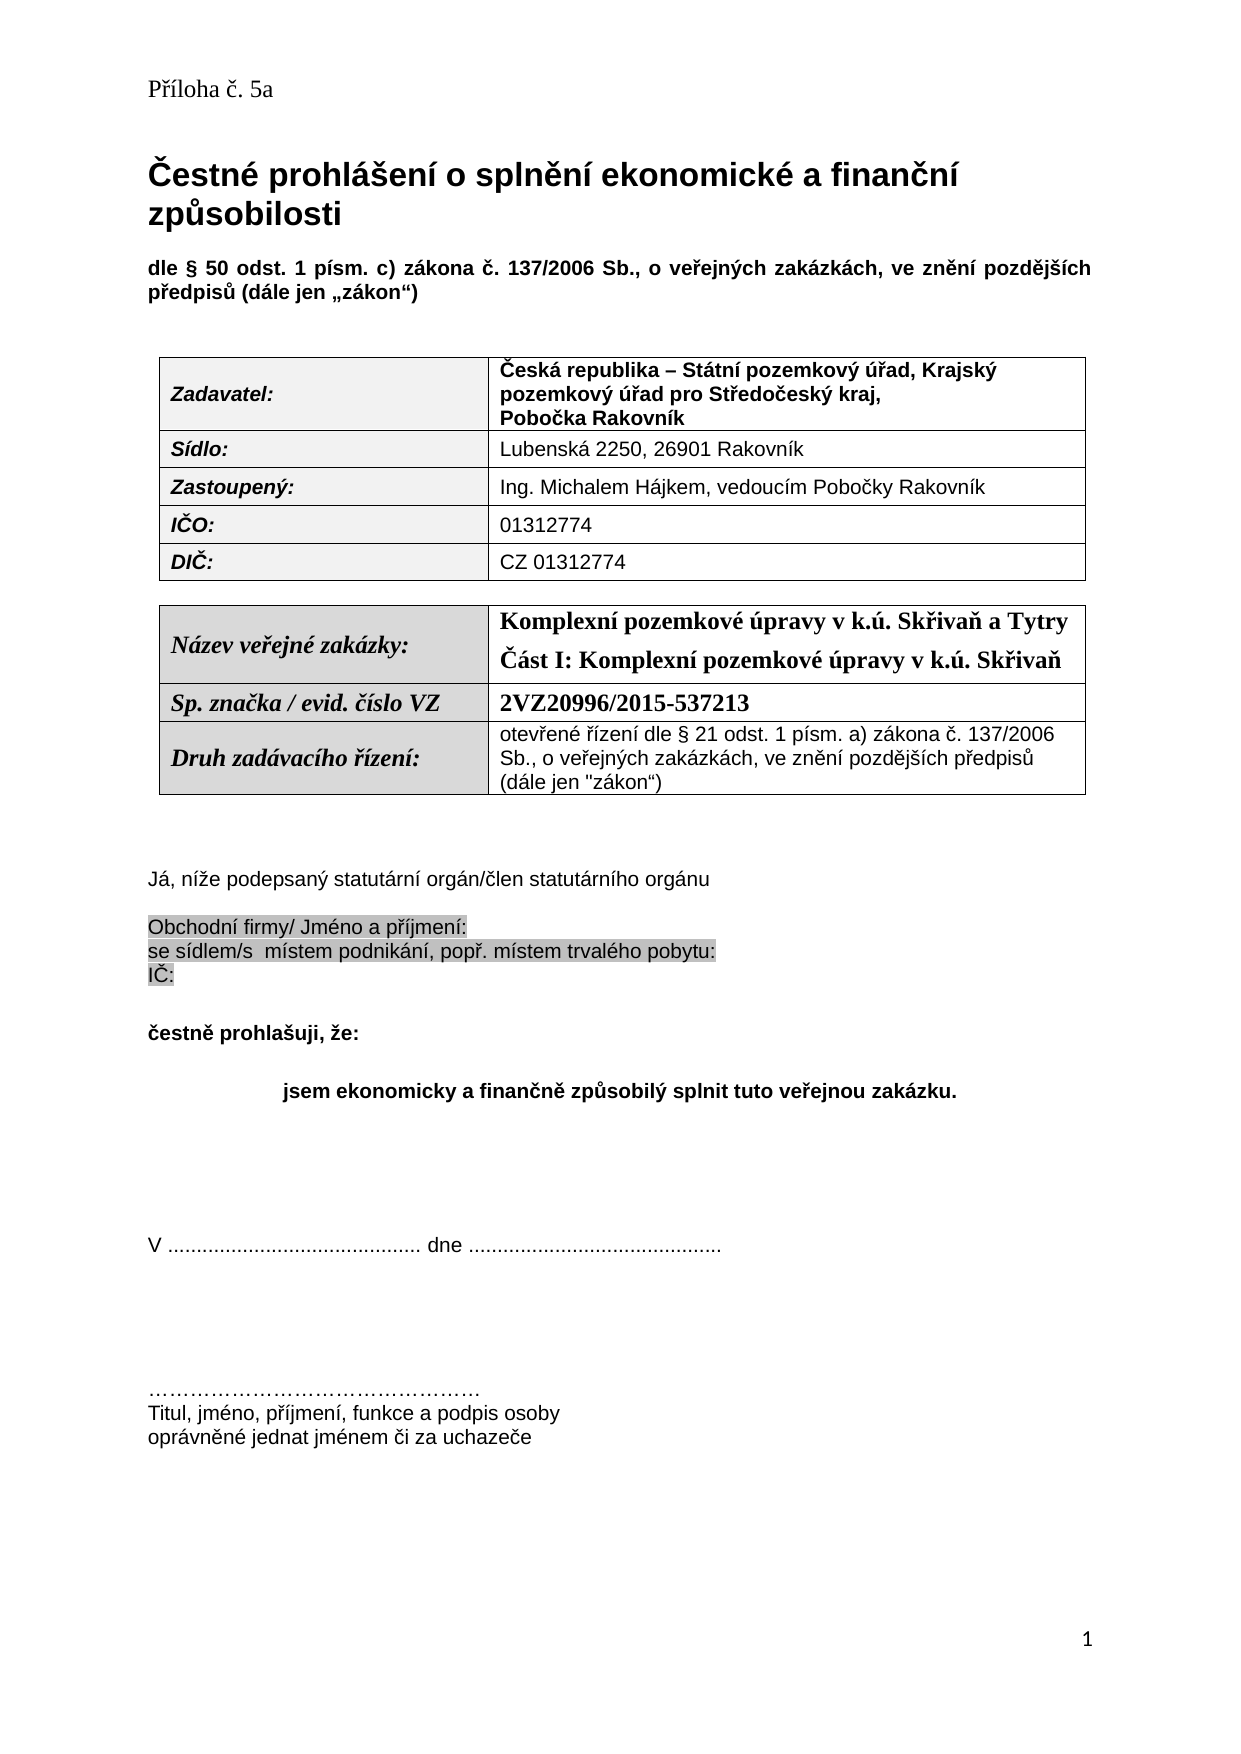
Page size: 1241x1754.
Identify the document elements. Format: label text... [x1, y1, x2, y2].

text jsem ekonomicky a finančně způsobilý splnit tuto veřejnou zakázku. [148, 1074, 1093, 1103]
table_cell Lubenská 2250, 26901 Rakovník [489, 431, 1085, 467]
text Čestné prohlášení o splnění ekonomické a finanční [148, 155, 1093, 194]
table_cell otevřené řízení dle § 21 odst. 1 písm. a) zákona č. 137/2006 Sb., o veřejných zakázkách, ve znění pozdějších předpisů (dále jen "zákon“) [489, 722, 1085, 794]
table_cell Sp. značka / evid. číslo VZ [160, 684, 488, 721]
table_header Česká republika – Státní pozemkový úřad, Krajský pozemkový úřad pro Středočeský kraj, Pobočka Rakovník [489, 358, 1085, 429]
text čestně prohlašuji, že: [148, 1016, 1093, 1045]
text se sídlem/s místem podnikání, popř. místem trvalého pobytu: [148, 938, 1093, 962]
text ………………………………………… [148, 1377, 1093, 1401]
table_cell IČO: [160, 506, 488, 543]
text IČ: [148, 962, 1093, 986]
table_cell DIČ: [160, 544, 488, 580]
table_header Komplexní pozemkové úpravy v k.ú. Skřivaň a Tytry Část I: Komplexní pozemkové úpravy v k.ú. Skřivaň [489, 606, 1085, 683]
table_cell Ing. Michalem Hájkem, vedoucím Pobočky Rakovník [489, 468, 1085, 505]
text Já, níže podepsaný statutární orgán/člen statutárního orgánu [148, 867, 1093, 891]
text Titul, jméno, příjmení, funkce a podpis osoby [148, 1401, 1093, 1425]
table_cell 01312774 [489, 506, 1085, 543]
table_cell Sídlo: [160, 431, 488, 467]
text Obchodní firmy/ Jméno a příjmení: [148, 914, 1093, 938]
text V ............................................ dne ............................................ [148, 1228, 1093, 1257]
table_cell CZ 01312774 [489, 544, 1085, 580]
text dle § 50 odst. 1 písm. c) zákona č. 137/2006 Sb., o veřejných zakázkách, ve znění pozdějších předpisů (dále jen „zákon“) [148, 256, 1093, 304]
table_cell 2VZ20996/2015-537213 [489, 684, 1085, 721]
table_cell Druh zadávacího řízení: [160, 722, 488, 794]
text oprávněné jednat jménem či za uchazeče [148, 1425, 1093, 1449]
table_header Název veřejné zakázky: [160, 606, 488, 683]
table_header Zadavatel: [160, 358, 488, 429]
text způsobilosti [148, 194, 1093, 232]
table_cell Zastoupený: [160, 468, 488, 505]
